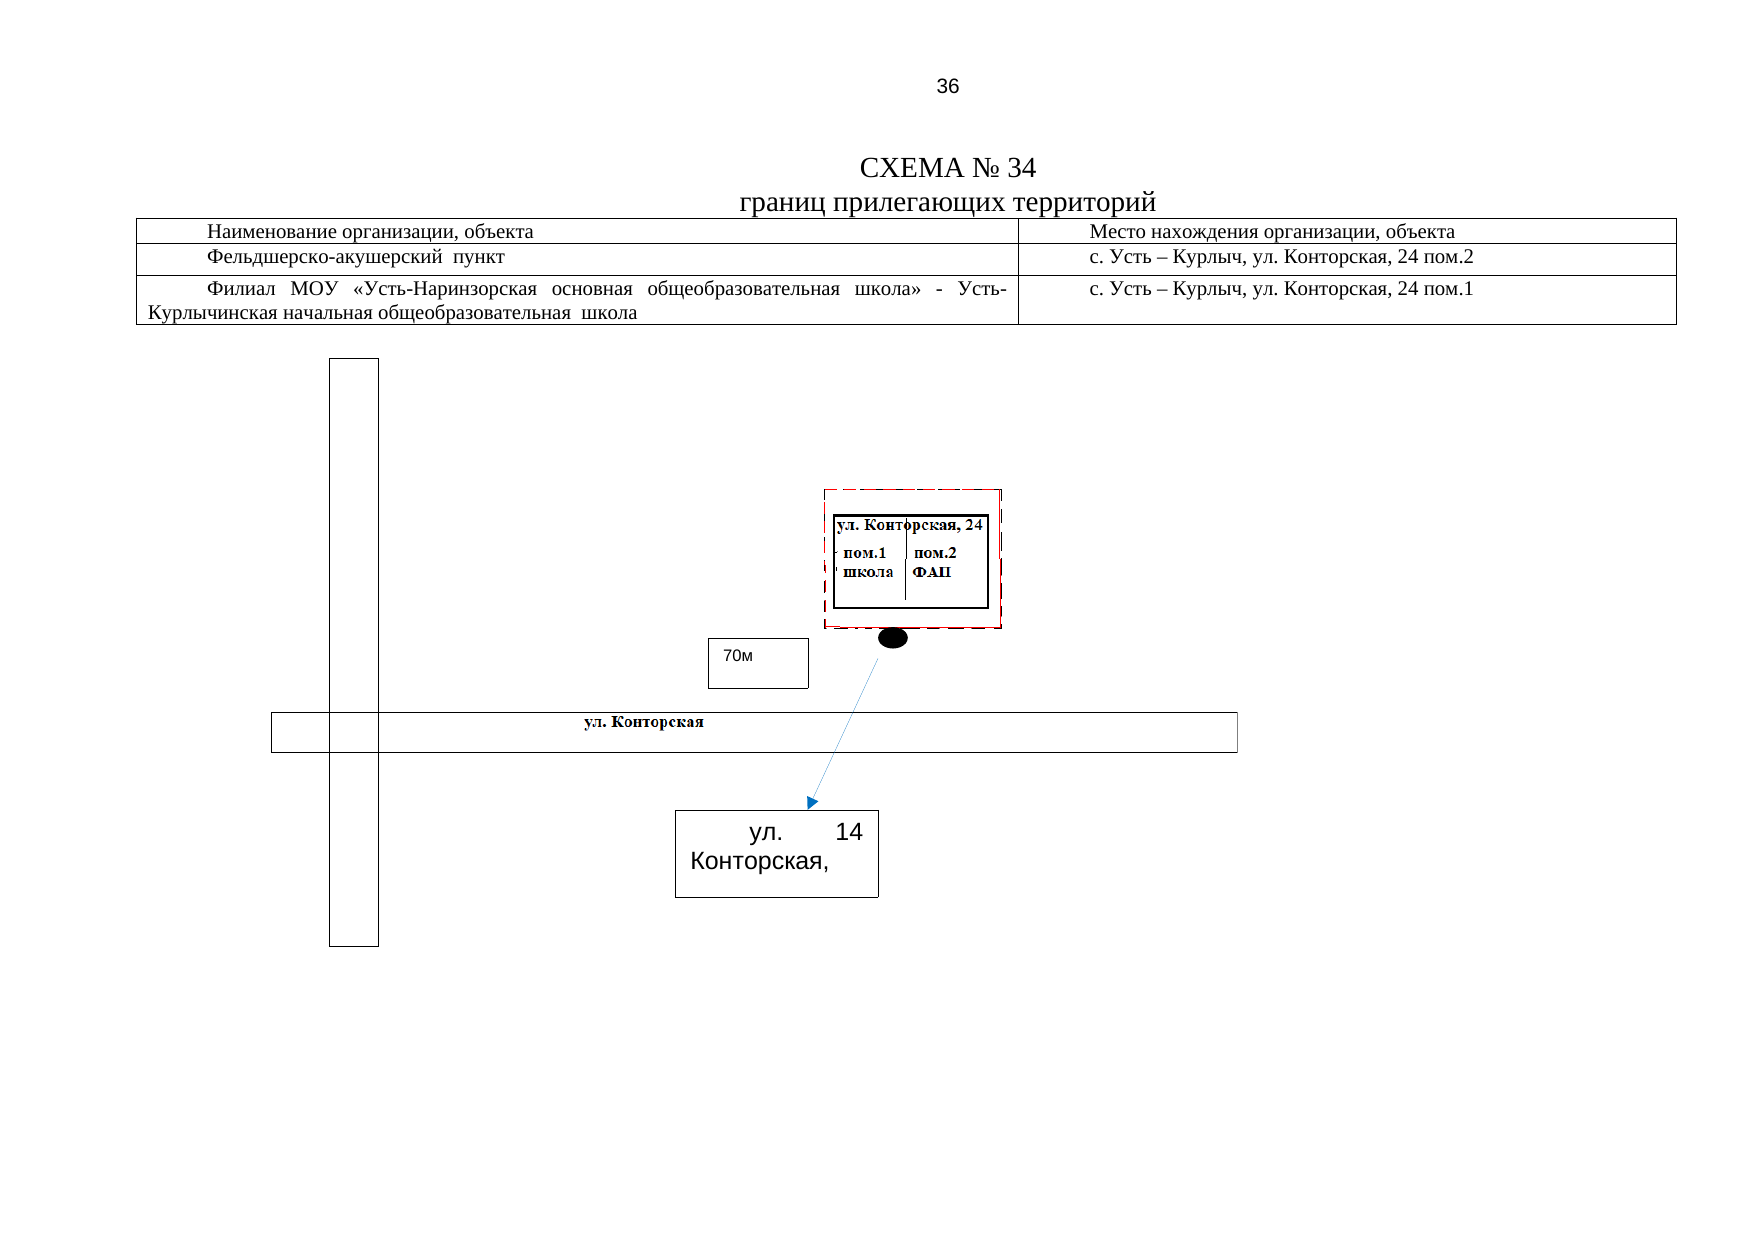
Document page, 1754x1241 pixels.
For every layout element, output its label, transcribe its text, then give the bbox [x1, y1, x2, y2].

text границ прилегающих территорий [148, 184, 1689, 218]
text СХЕМА № 34 [148, 151, 1689, 184]
table_cell Филиал МОУ «Усть-Наринзорская основная общеобразовательная школа» - Усть-Курлычинская начальная общеобразовательная школа [137, 276, 1018, 324]
table_cell Фельдшерско-акушерский пункт [137, 244, 1018, 275]
table_header Наименование организации, объекта [137, 219, 1018, 243]
picture [206, 325, 1270, 982]
table_cell с. Усть – Курлыч, ул. Конторская, 24 пом.2 [1019, 244, 1676, 275]
table_cell с. Усть – Курлыч, ул. Конторская, 24 пом.1 [1019, 276, 1676, 324]
table_header Место нахождения организации, объекта [1019, 219, 1676, 243]
